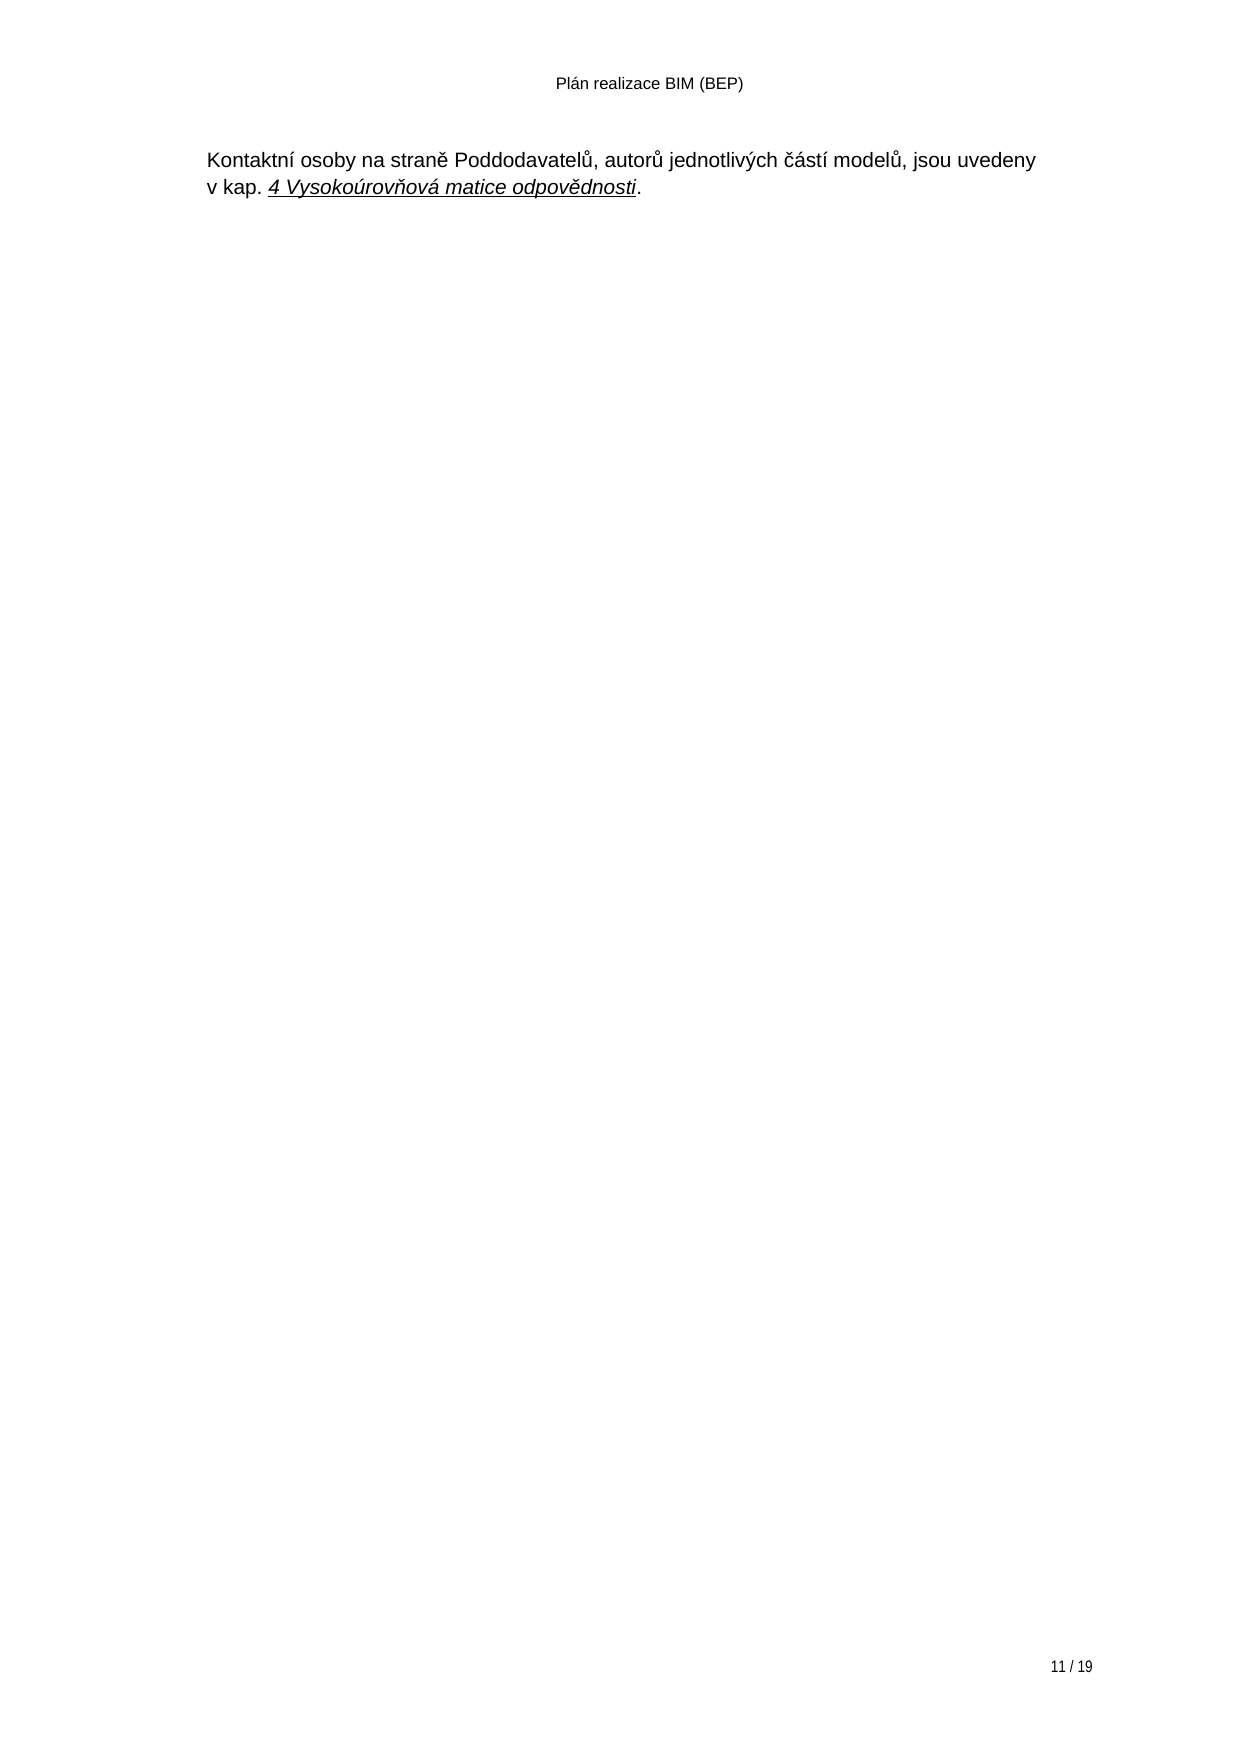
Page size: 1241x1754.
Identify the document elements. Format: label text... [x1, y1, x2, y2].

text Kontaktní osoby na straně Poddodavatelů, autorů jednotlivých částí modelů, jsou uvedeny v kap. 4 Vysokoúrovňová matice odpovědnosti. [207, 148, 1093, 199]
